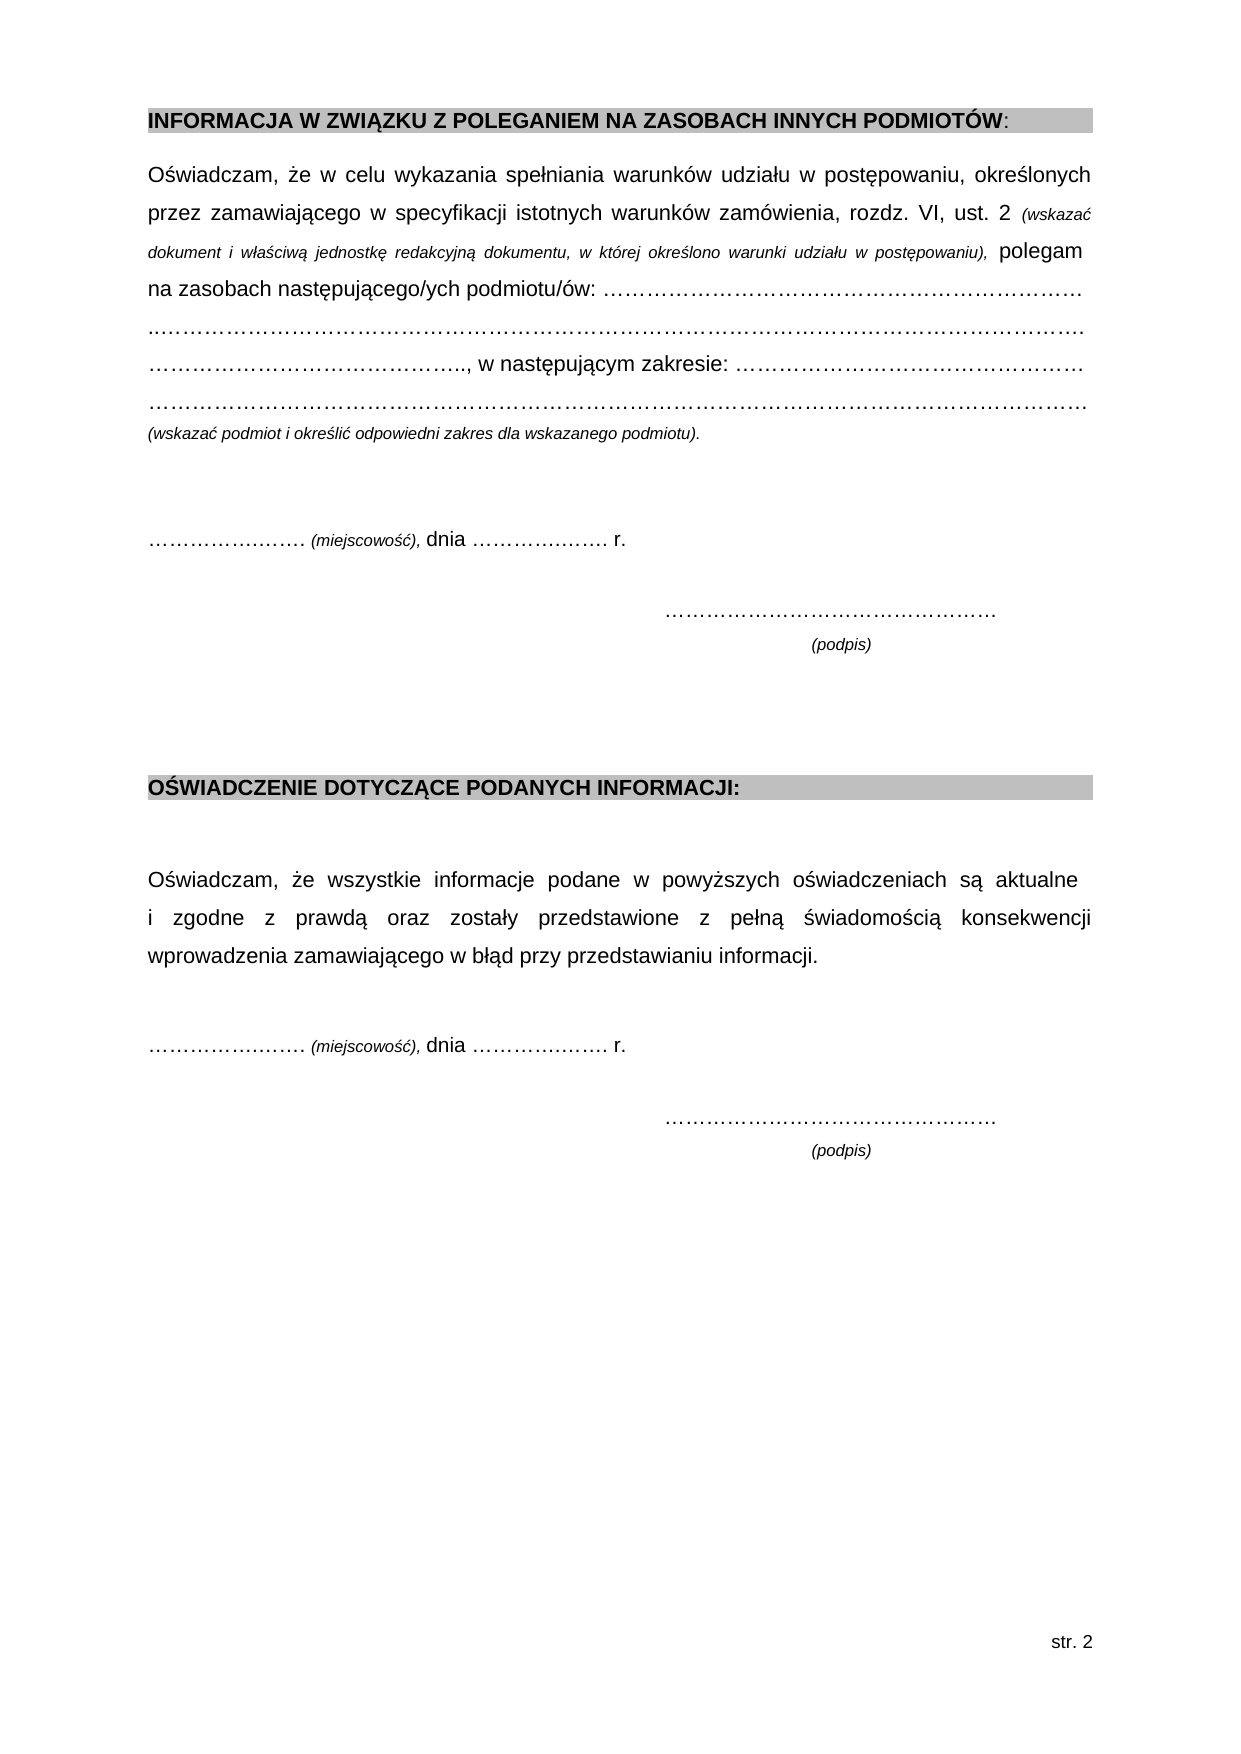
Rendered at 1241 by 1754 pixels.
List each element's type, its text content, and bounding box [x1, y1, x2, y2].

text ………………………………………… [148, 598, 1093, 622]
text INFORMACJA W ZWIĄZKU Z POLEGANIEM NA ZASOBACH INNYCH PODMIOTÓW: [148, 108, 1093, 133]
text …………….……. (miejscowość), dnia ………….……. r. [148, 1033, 1093, 1057]
text (podpis) [738, 634, 1093, 653]
text Oświadczam, że w celu wykazania spełniania warunków udziału w postępowaniu, określonych przez zamawiającego w specyfikacji istotnych warunków zamówienia, rozdz. VI, ust. 2 (wskazać dokument i właściwą jednostkę redakcyjną dokumentu, w której określono warunki udziału w postępowaniu), polegam na zasobach następującego/ych podmiotu/ów: ………………………………………………………… [148, 162, 1093, 301]
text ..……………………………………………………………………………………………………………….…………………………………….., w następującym zakresie: ………………………………………… [148, 313, 1093, 377]
text ………………………………………… [148, 1105, 1093, 1129]
text ………………………………………………………………………………………………………………… (wskazać podmiot i określić odpowiedni zakres dla wskazanego podmiotu). [148, 389, 1093, 443]
text Oświadczam, że wszystkie informacje podane w powyższych oświadczeniach są aktualne i zgodne z prawdą oraz zostały przedstawione z pełną świadomością konsekwencji wprowadzenia zamawiającego w błąd przy przedstawianiu informacji. [148, 867, 1093, 968]
text …………….……. (miejscowość), dnia ………….……. r. [148, 526, 1093, 550]
text OŚWIADCZENIE DOTYCZĄCE PODANYCH INFORMACJI: [148, 775, 1093, 800]
text (podpis) [738, 1141, 1093, 1160]
